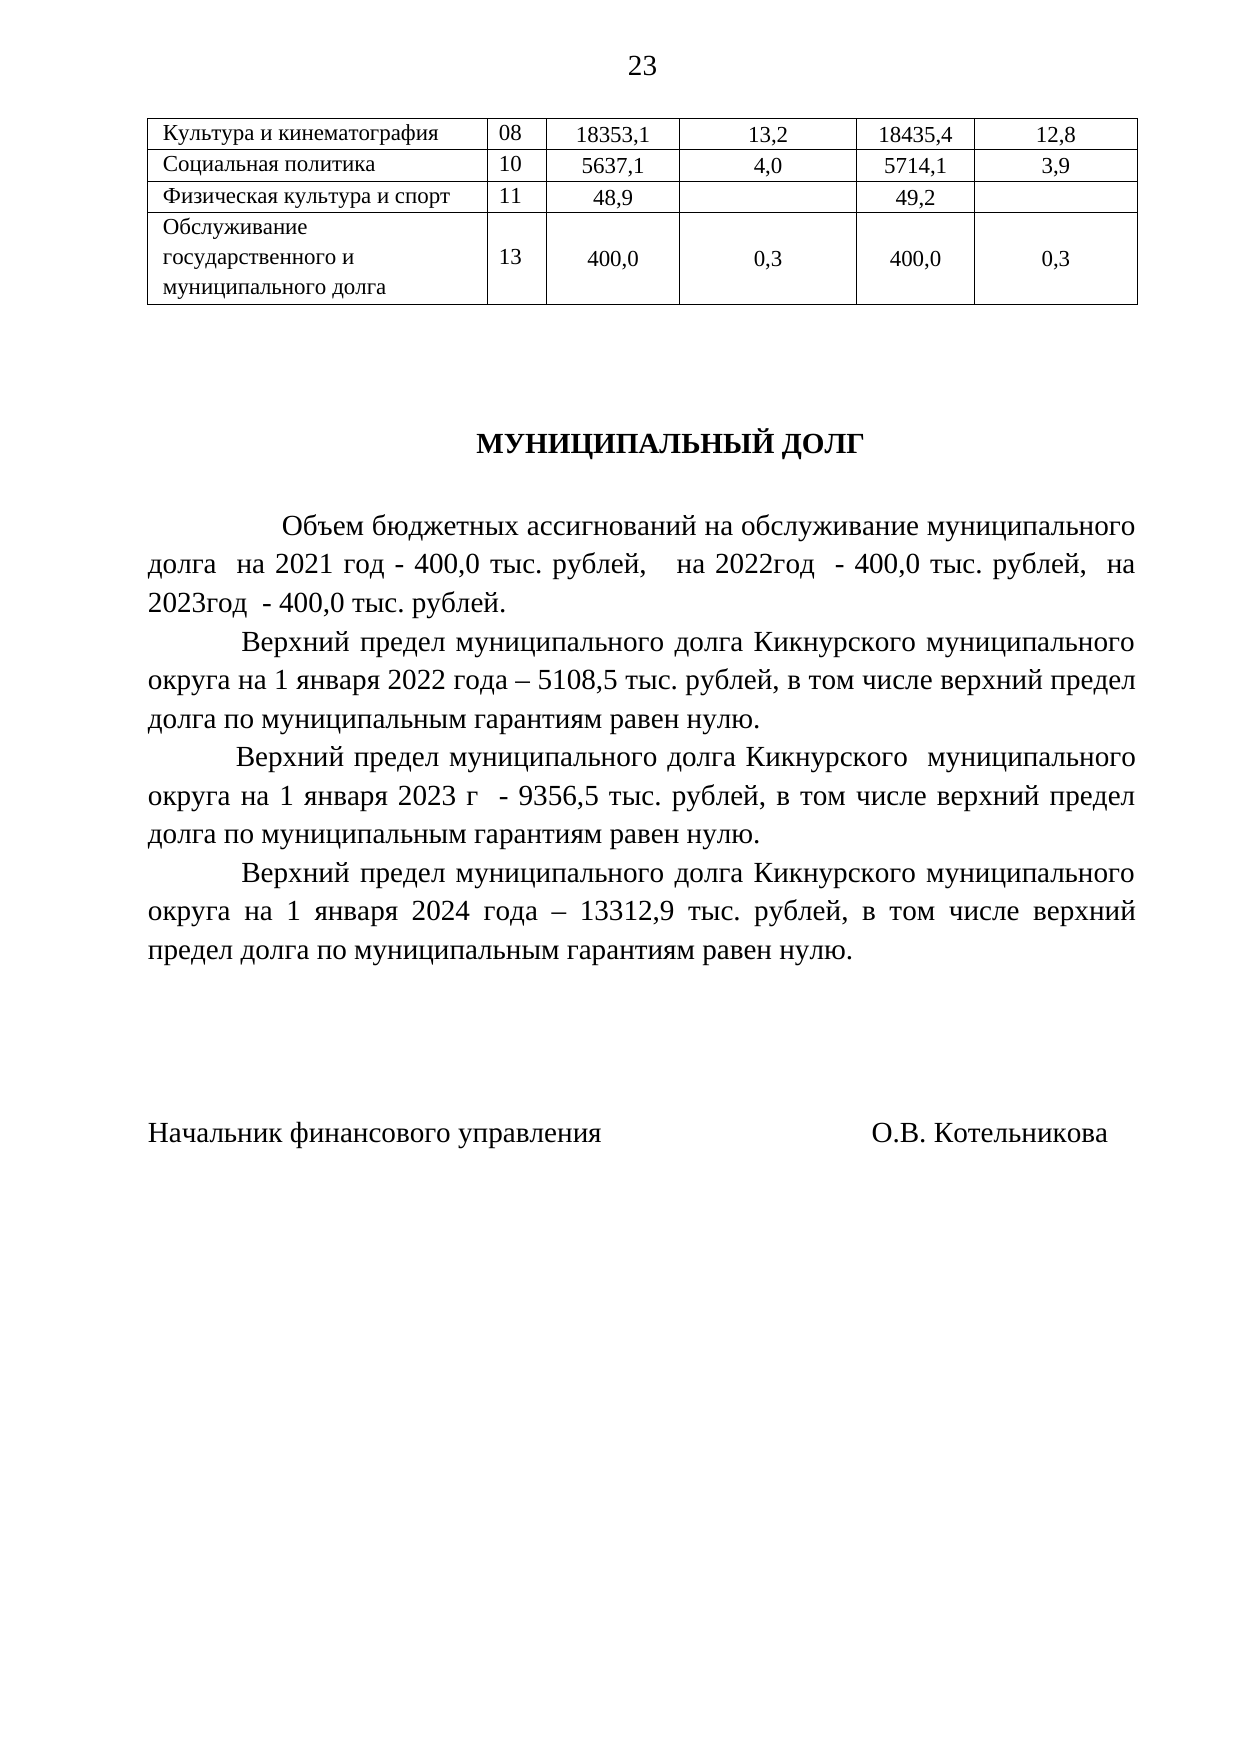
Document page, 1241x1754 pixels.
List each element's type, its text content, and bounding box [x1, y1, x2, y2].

table_cell 18353,1 [547, 119, 679, 149]
table_cell 48,9 [547, 182, 679, 212]
table_cell 3,9 [975, 150, 1137, 181]
text Начальник финансового управления О.В. Котельникова [148, 1115, 1137, 1148]
text Верхний предел муниципального долга Кикнурского муниципального округа на 1 января 2024 года – 13312,9 тыс. рублей, в том числе верхний предел долга по муниципальным гарантиям равен нулю. [148, 855, 1137, 966]
table_cell 12,8 [975, 119, 1137, 149]
table_cell 11 [488, 182, 546, 212]
table_cell 4,0 [680, 150, 856, 181]
table_cell 18435,4 [857, 119, 974, 149]
table_cell [680, 182, 856, 212]
table_cell 13,2 [680, 119, 856, 149]
table_cell 10 [488, 150, 546, 181]
table_cell Физическая культура и спорт [148, 182, 487, 212]
table_cell 5714,1 [857, 150, 974, 181]
table_cell 0,3 [680, 213, 856, 303]
text Верхний предел муниципального долга Кикнурского муниципального округа на 1 января 2023 г - 9356,5 тыс. рублей, в том числе верхний предел долга по муниципальным гарантиям равен нулю. [148, 739, 1137, 850]
table_cell Обслуживание государственного и муниципального долга [148, 213, 487, 303]
table_cell 400,0 [857, 213, 974, 303]
table_cell 5637,1 [547, 150, 679, 181]
text Объем бюджетных ассигнований на обслуживание муниципального долга на 2021 год - 400,0 тыс. рублей, на 2022год - 400,0 тыс. рублей, на 2023год - 400,0 тыс. рублей. [148, 508, 1137, 619]
table_cell 08 [488, 119, 546, 149]
table_cell 13 [488, 213, 546, 303]
subtitle МУНИЦИПАЛЬНЫЙ ДОЛГ [148, 426, 1137, 459]
table_cell 0,3 [975, 213, 1137, 303]
table_cell Социальная политика [148, 150, 487, 181]
table_cell 49,2 [857, 182, 974, 212]
table_cell Культура и кинематография [148, 119, 487, 149]
text Верхний предел муниципального долга Кикнурского муниципального округа на 1 января 2022 года – 5108,5 тыс. рублей, в том числе верхний предел долга по муниципальным гарантиям равен нулю. [148, 624, 1137, 734]
table_cell [975, 182, 1137, 212]
table_cell 400,0 [547, 213, 679, 303]
